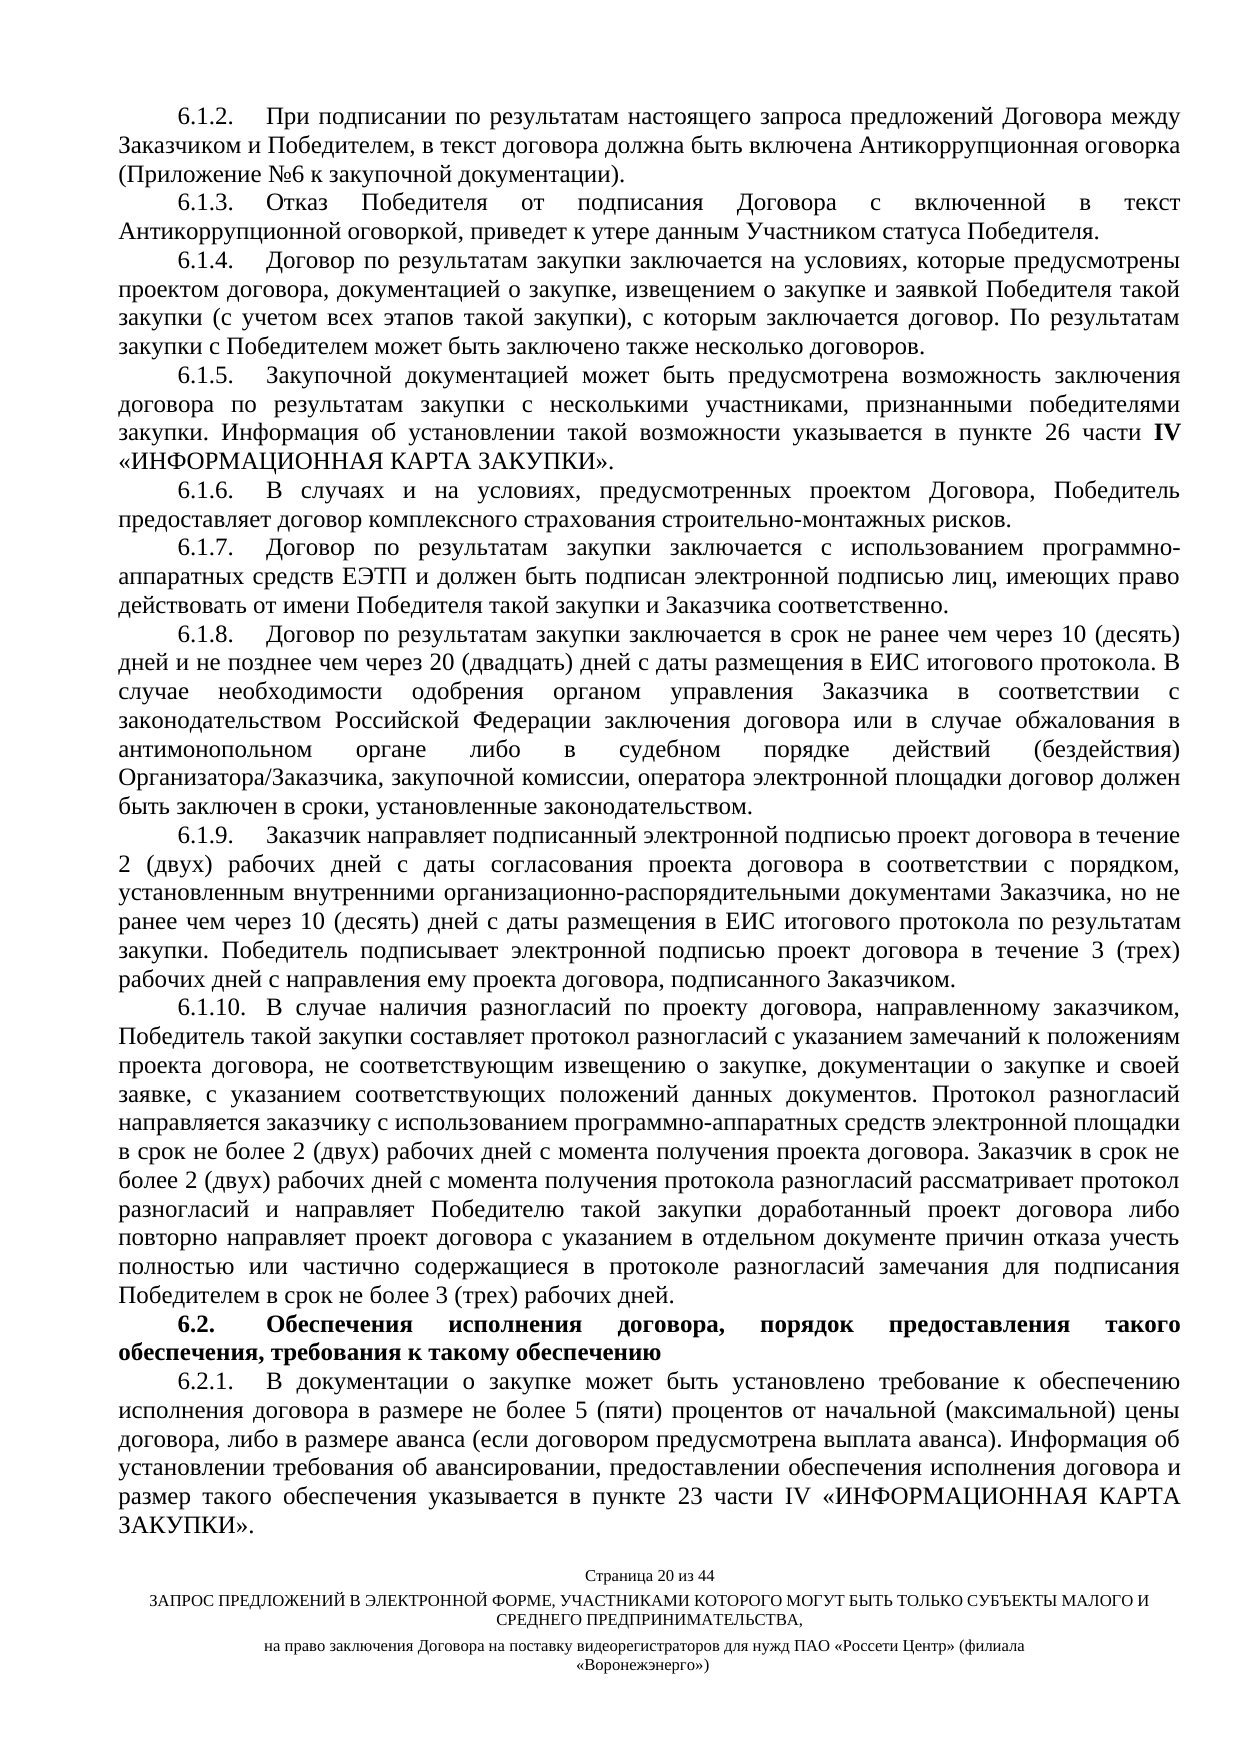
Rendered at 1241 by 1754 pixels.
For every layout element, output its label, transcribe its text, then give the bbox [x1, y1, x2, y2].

subtitle Договор по результатам закупки заключается на условиях, которые предусмотрены проектом договора, документацией о закупке, извещением о закупке и заявкой Победителя такой закупки (с учетом всех этапов такой закупки), с которым заключается договор. По результатам закупки с Победителем может быть заключено также несколько договоров. [118, 245, 1181, 360]
subtitle В случаях и на условиях, предусмотренных проектом Договора, Победитель предоставляет договор комплексного страхования строительно-монтажных рисков. [118, 475, 1181, 532]
subtitle Заказчик направляет подписанный электронной подписью проект договора в течение 2 (двух) рабочих дней с даты согласования проекта договора в соответствии с порядком, установленным внутренними организационно-распорядительными документами Заказчика, но не ранее чем через 10 (десять) дней с даты размещения в ЕИС итогового протокола по результатам закупки. Победитель подписывает электронной подписью проект договора в течение 3 (трех) рабочих дней с направления ему проекта договора, подписанного Заказчиком. [118, 820, 1181, 992]
subtitle Отказ Победителя от подписания Договора с включенной в текст Антикоррупционной оговоркой, приведет к утере данным Участником статуса Победителя. [118, 187, 1181, 245]
subtitle При подписании по результатам настоящего запроса предложений Договора между Заказчиком и Победителем, в текст договора должна быть включена Антикоррупционная оговорка (Приложение №6 к закупочной документации). [118, 101, 1181, 187]
subtitle Обеспечения исполнения договора, порядок предоставления такого обеспечения, требования к такому обеспечению [118, 1309, 1181, 1366]
subtitle В документации о закупке может быть установлено требование к обеспечению исполнения договора в размере не более 5 (пяти) процентов от начальной (максимальной) цены договора, либо в размере аванса (если договором предусмотрена выплата аванса). Информация об установлении требования об авансировании, предоставлении обеспечения исполнения договора и размер такого обеспечения указывается в пункте 23 части IV «ИНФОРМАЦИОННАЯ КАРТА ЗАКУПКИ». [118, 1366, 1181, 1539]
subtitle Закупочной документацией может быть предусмотрена возможность заключения договора по результатам закупки с несколькими участниками, признанными победителями закупки. Информация об установлении такой возможности указывается в пункте 26 части IV «ИНФОРМАЦИОННАЯ КАРТА ЗАКУПКИ». [118, 360, 1181, 475]
subtitle Договор по результатам закупки заключается с использованием программно-аппаратных средств ЕЭТП и должен быть подписан электронной подписью лиц, имеющих право действовать от имени Победителя такой закупки и Заказчика соответственно. [118, 532, 1181, 619]
subtitle Договор по результатам закупки заключается в срок не ранее чем через 10 (десять) дней и не позднее чем через 20 (двадцать) дней с даты размещения в ЕИС итогового протокола. В случае необходимости одобрения органом управления Заказчика в соответствии с законодательством Российской Федерации заключения договора или в случае обжалования в антимонопольном органе либо в судебном порядке действий (бездействия) Организатора/Заказчика, закупочной комиссии, оператора электронной площадки договор должен быть заключен в сроки, установленные законодательством. [118, 619, 1181, 820]
subtitle В случае наличия разногласий по проекту договора, направленному заказчиком, Победитель такой закупки составляет протокол разногласий с указанием замечаний к положениям проекта договора, не соответствующим извещению о закупке, документации о закупке и своей заявке, с указанием соответствующих положений данных документов. Протокол разногласий направляется заказчику с использованием программно-аппаратных средств электронной площадки в срок не более 2 (двух) рабочих дней с момента получения проекта договора. Заказчик в срок не более 2 (двух) рабочих дней с момента получения протокола разногласий рассматривает протокол разногласий и направляет Победителю такой закупки доработанный проект договора либо повторно направляет проект договора с указанием в отдельном документе причин отказа учесть полностью или частично содержащиеся в протоколе разногласий замечания для подписания Победителем в срок не более 3 (трех) рабочих дней. [118, 992, 1181, 1309]
